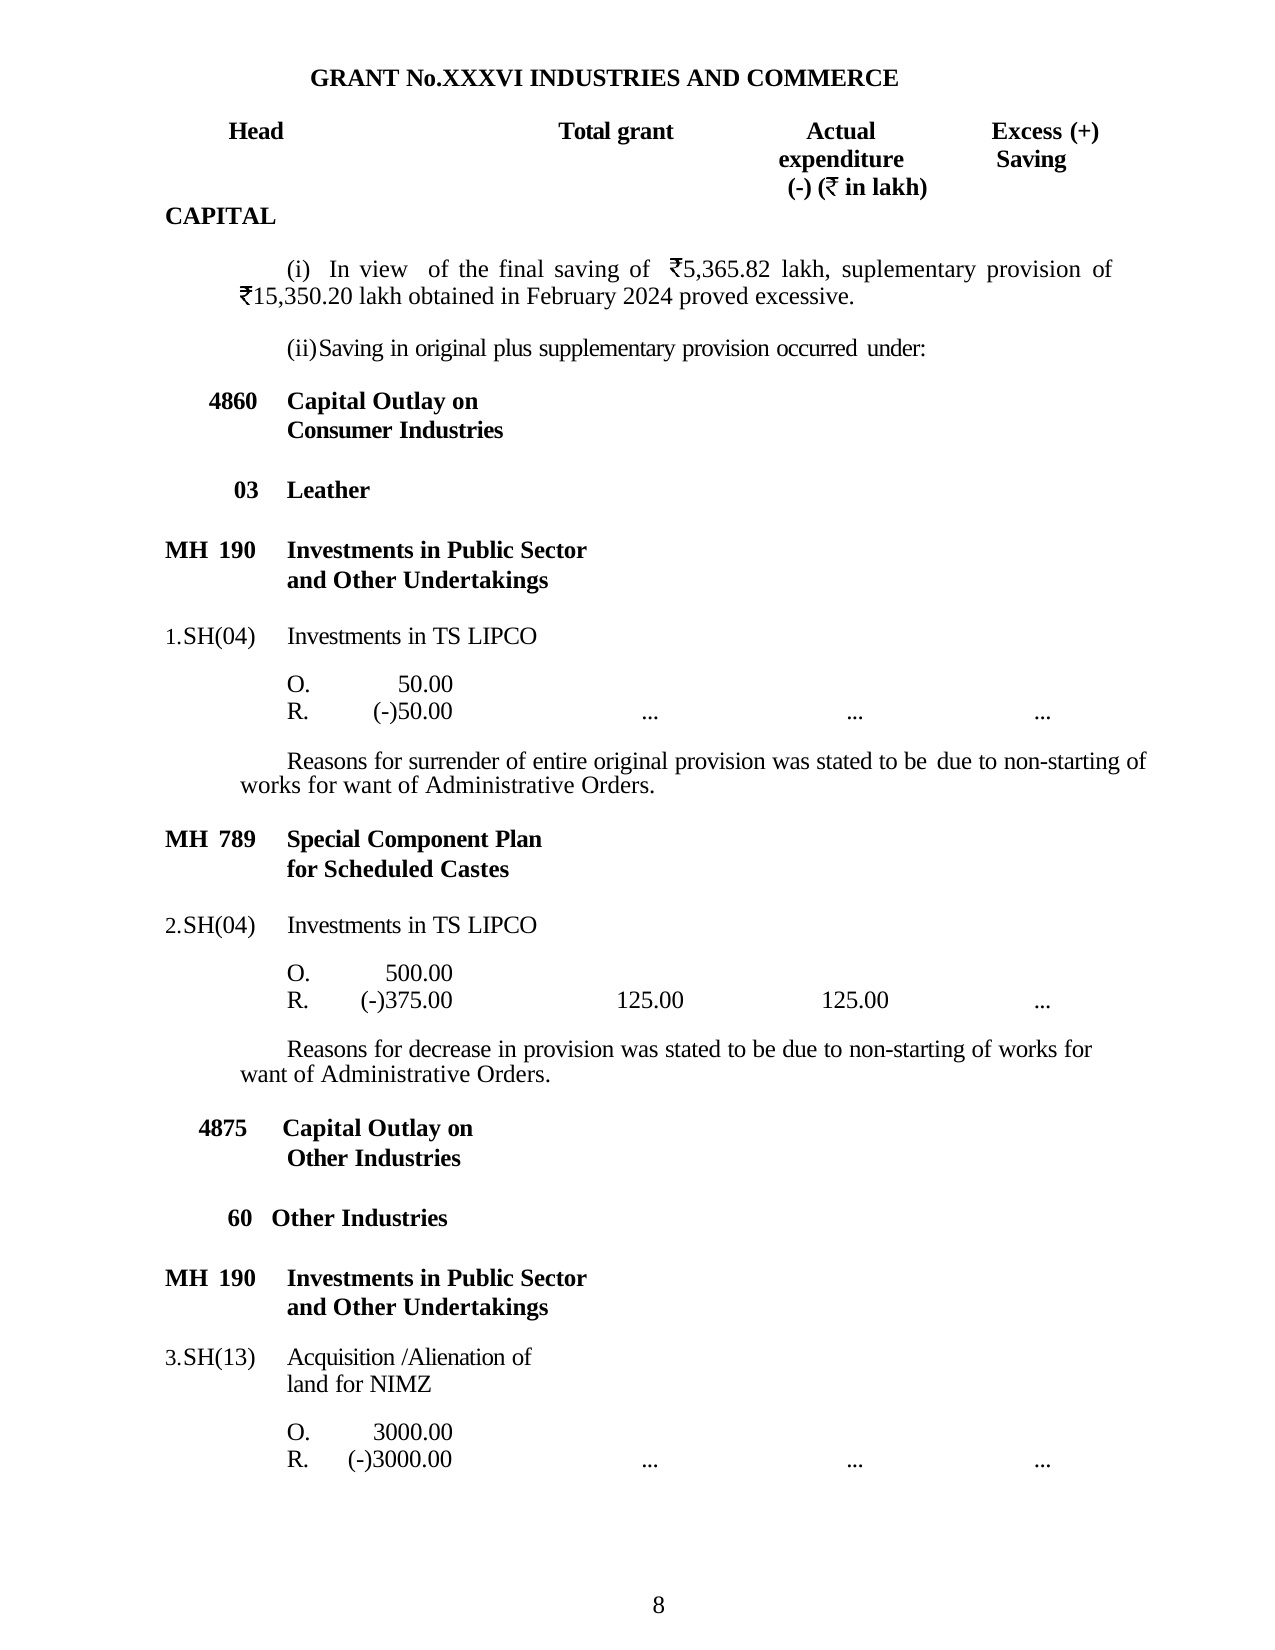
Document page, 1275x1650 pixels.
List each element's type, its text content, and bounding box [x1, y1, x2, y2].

picture [239, 286, 253, 305]
text MH 190 Investments in Public Sector and Other Undertakings [165, 535, 626, 594]
list SH(13) Acquisition /Alienation of [165, 1344, 1162, 1371]
text O. 500.00 [287, 960, 1162, 987]
text CAPITAL [165, 201, 1162, 229]
text MH 190 Investments in Public Sector and Other Undertakings [165, 1263, 626, 1321]
text R. (-)3000.00 ... ... ... [287, 1446, 1162, 1473]
list SH(04) Investments in TS LIPCO [165, 910, 1162, 939]
text 60 Other Industries [227, 1203, 1162, 1232]
list In view of the final saving of 5,365.82 lakh, suplementary provision of [287, 254, 1162, 283]
text expenditure Saving (-) ( in lakh) [778, 144, 1097, 201]
text MH 789 Special Component Plan for Scheduled Castes [165, 824, 574, 882]
text O. 3000.00 [287, 1419, 1162, 1446]
text land for NIMZ [287, 1371, 1162, 1398]
list SH(04) Investments in TS LIPCO [165, 621, 1162, 650]
text R. (-)375.00 125.00 125.00 ... [287, 987, 1162, 1014]
text 4875 Capital Outlay on [198, 1113, 1162, 1142]
text Reasons for decrease in provision was stated to be due to non-starting of works for want of Administrative Orders. [240, 1038, 1121, 1088]
text Reasons for surrender of entire original provision was stated to be due to non-starting of works for want of Administrative Orders. [240, 749, 1162, 799]
text 4860 Capital Outlay on Consumer Industries [209, 386, 504, 444]
text 15,350.20 lakh obtained in February 2024 proved excessive. [240, 283, 1162, 310]
text Other Industries [287, 1143, 1162, 1172]
list Saving in original plus supplementary provision occurred under: [287, 333, 1162, 361]
text O. 50.00 [287, 671, 1162, 698]
text R. (-)50.00 ... ... ... [287, 698, 1162, 725]
text Head Total grant Actual Excess (+) [228, 118, 1162, 144]
list Leather [234, 475, 1162, 504]
picture [825, 177, 839, 196]
picture [670, 258, 683, 277]
